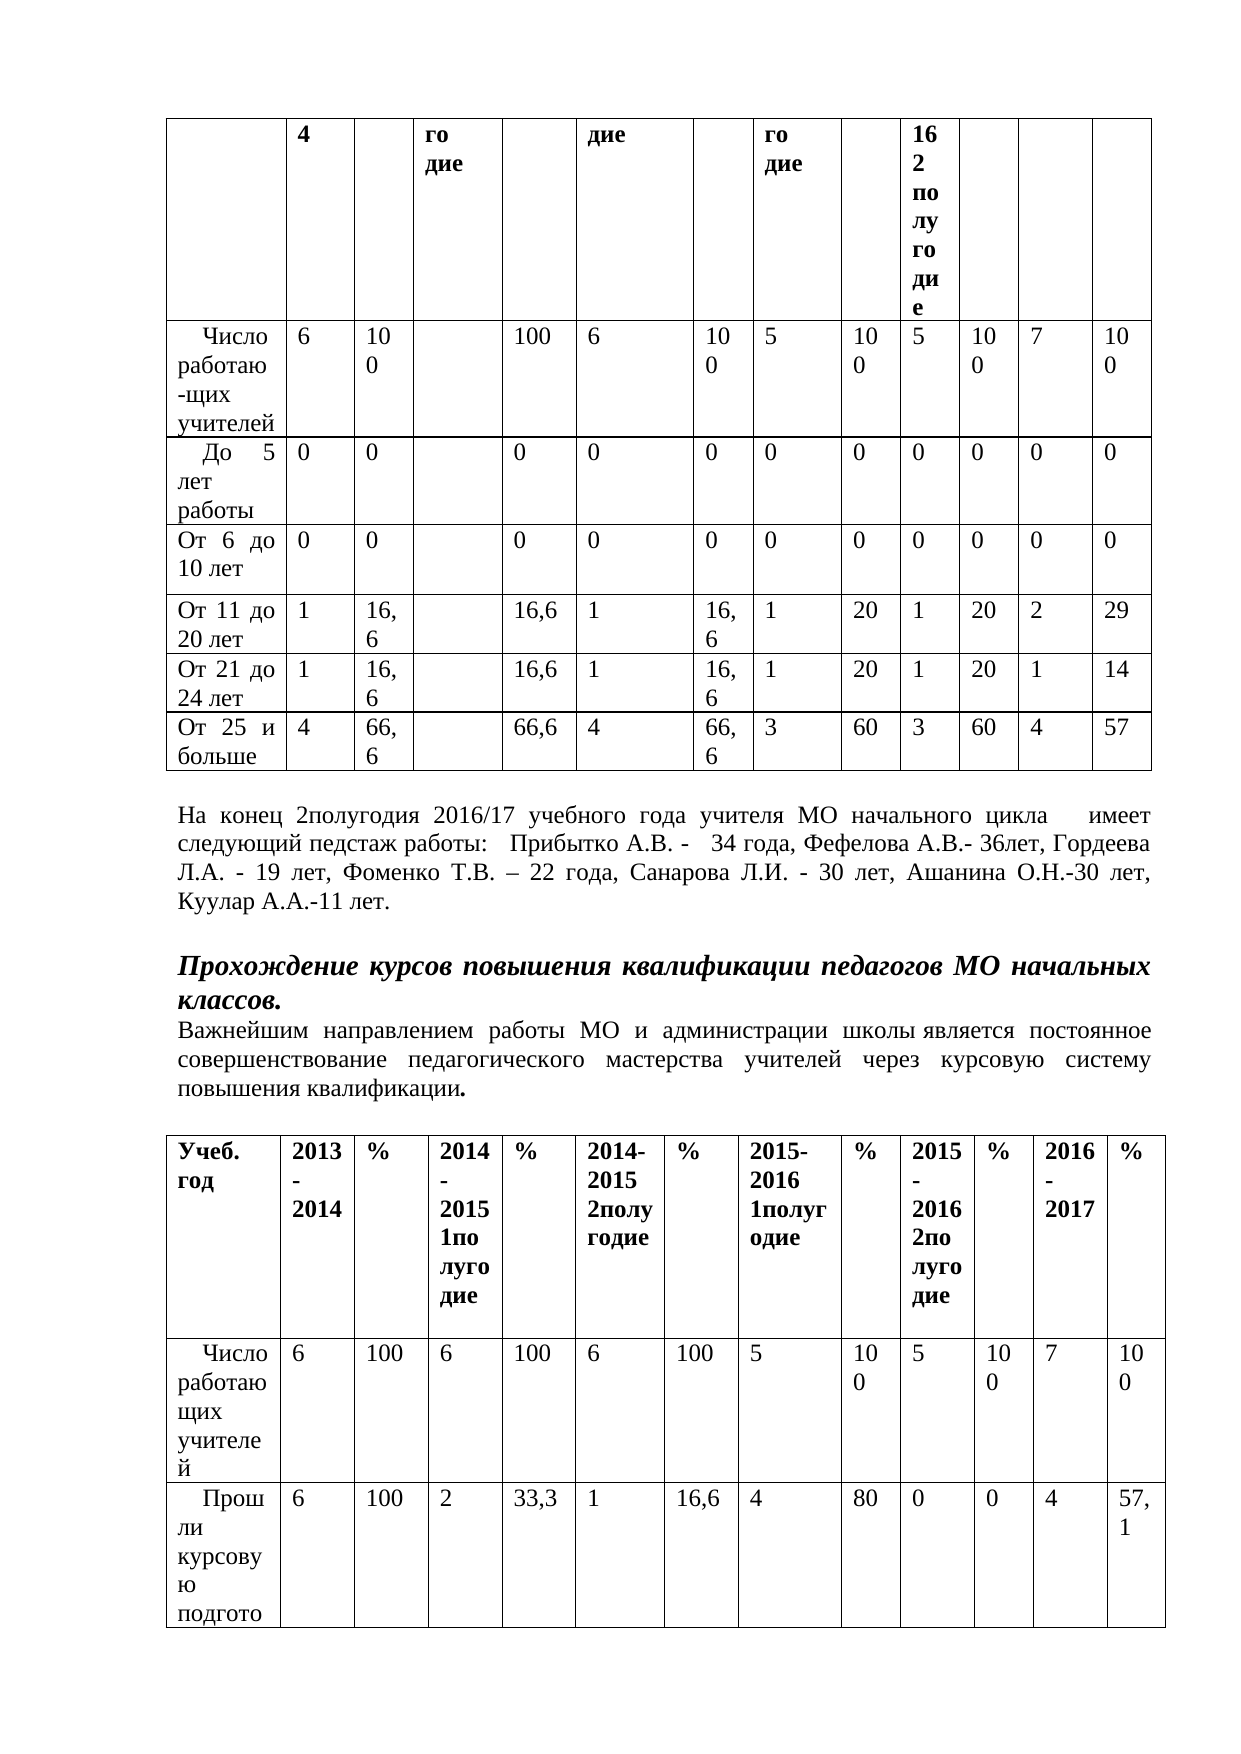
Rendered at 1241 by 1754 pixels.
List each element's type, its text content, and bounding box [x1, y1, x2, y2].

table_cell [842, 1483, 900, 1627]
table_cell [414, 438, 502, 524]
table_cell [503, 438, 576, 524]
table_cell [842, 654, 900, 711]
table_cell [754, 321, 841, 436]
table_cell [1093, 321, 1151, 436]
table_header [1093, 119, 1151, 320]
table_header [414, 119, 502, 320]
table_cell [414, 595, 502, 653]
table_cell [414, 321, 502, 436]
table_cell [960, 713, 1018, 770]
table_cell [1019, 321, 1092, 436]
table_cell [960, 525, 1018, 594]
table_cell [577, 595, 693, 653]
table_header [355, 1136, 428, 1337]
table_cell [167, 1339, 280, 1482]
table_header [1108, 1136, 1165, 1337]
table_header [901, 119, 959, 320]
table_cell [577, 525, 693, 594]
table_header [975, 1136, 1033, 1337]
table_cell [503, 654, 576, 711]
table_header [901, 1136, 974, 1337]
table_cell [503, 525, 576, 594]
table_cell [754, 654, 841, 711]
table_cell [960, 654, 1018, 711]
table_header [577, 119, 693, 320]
text На конец 2полугодия 2016/17 учебного года учителя МО начального цикла имеет следующий педстаж работы: Прибытко А.В. - 34 года, Фефелова А.В.- 36лет, Гордеева Л.А. - 19 лет, Фоменко Т.В. – 22 года, Санарова Л.И. - 30 лет, Ашанина О.Н.-30 лет, Куулар А.А.-11 лет. [177, 800, 1152, 915]
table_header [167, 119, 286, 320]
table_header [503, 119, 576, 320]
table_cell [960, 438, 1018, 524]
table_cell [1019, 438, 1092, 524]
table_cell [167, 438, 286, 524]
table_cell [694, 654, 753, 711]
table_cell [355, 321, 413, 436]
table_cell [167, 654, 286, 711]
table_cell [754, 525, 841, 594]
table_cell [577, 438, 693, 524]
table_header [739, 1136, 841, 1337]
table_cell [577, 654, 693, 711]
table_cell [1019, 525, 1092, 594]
text Важнейшим направлением работы МО и администрации школы является постоянное совершенствование педагогического мастерства учителей через курсовую систему повышения квалификации. [177, 1015, 1152, 1102]
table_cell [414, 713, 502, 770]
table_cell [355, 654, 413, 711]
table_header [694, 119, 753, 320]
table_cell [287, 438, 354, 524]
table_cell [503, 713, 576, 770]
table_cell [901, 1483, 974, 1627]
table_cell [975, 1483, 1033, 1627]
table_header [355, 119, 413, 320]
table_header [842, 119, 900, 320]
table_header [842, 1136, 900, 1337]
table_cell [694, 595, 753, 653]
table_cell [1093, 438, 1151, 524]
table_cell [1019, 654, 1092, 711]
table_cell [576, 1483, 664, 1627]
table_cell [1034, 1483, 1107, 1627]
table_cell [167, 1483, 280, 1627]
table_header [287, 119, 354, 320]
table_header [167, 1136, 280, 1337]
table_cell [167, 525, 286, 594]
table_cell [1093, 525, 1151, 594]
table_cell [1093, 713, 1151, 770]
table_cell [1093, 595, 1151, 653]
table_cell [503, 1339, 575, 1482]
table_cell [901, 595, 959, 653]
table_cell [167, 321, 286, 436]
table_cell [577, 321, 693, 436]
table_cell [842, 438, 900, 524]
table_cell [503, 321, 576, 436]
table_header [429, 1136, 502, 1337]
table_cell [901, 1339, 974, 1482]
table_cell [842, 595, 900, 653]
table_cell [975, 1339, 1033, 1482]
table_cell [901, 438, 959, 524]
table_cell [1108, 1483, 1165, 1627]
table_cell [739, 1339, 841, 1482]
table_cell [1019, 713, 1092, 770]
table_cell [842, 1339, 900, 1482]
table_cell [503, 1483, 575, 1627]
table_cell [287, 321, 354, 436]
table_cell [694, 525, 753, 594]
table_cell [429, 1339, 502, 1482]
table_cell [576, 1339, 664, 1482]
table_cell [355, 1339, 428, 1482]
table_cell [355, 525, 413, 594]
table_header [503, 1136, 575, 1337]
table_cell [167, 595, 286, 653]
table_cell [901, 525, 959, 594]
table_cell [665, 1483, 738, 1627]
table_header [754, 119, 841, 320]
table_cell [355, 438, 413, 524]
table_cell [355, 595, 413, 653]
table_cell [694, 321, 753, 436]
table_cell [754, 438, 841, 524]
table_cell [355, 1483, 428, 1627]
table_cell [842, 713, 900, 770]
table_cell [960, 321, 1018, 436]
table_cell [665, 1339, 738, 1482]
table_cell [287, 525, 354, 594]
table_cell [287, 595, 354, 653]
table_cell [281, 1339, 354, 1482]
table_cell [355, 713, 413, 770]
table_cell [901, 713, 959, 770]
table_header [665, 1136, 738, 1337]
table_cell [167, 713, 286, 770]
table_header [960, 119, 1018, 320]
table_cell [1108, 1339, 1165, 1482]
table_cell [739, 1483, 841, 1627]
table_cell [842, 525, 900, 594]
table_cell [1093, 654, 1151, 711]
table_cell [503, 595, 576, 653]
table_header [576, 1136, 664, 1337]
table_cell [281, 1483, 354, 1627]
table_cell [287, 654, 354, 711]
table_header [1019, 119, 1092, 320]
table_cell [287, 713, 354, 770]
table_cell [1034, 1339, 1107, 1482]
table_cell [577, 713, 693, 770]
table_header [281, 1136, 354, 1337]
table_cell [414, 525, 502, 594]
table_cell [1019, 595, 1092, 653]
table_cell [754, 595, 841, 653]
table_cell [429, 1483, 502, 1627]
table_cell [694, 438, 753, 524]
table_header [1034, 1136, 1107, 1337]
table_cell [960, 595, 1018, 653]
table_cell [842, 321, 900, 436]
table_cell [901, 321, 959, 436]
text Прохождение курсов повышения квалификации педагогов МО начальных классов. [177, 948, 1152, 1015]
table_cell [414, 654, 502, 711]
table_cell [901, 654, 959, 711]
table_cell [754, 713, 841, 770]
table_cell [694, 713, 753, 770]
